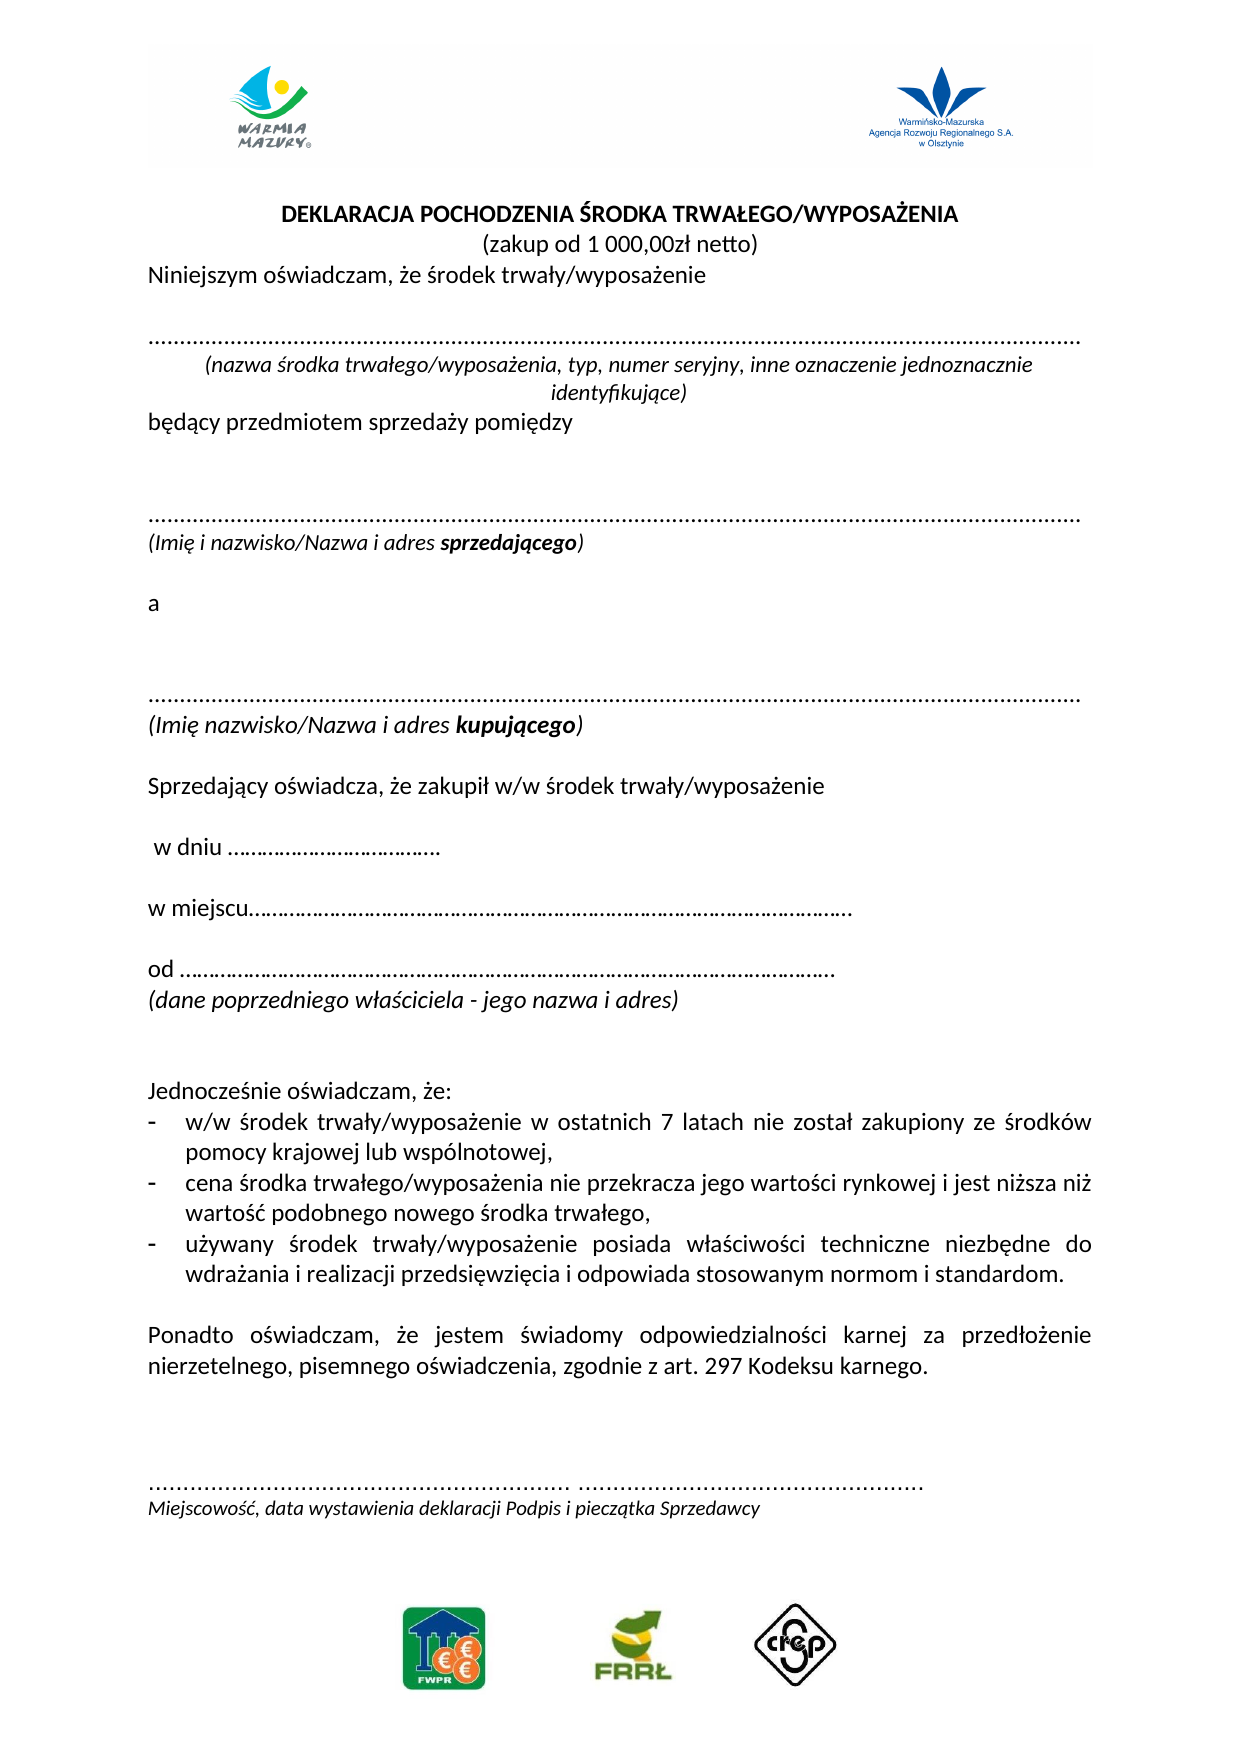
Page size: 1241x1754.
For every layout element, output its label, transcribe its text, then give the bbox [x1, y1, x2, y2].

text Ponadto oświadczam, że jestem świadomy odpowiedzialności karnej za przedłożenie nierzetelnego, pisemnego oświadczenia, zgodnie z art. 297 Kodeksu karnego. [148, 1319, 1093, 1381]
text Miejscowość, data wystawienia deklaracji Podpis i pieczątka Sprzedawcy [148, 1496, 1093, 1521]
text .................................................................................................................................................... [148, 679, 1093, 709]
text Jednocześnie oświadczam, że: [148, 1075, 1093, 1106]
text (dane poprzedniego właściciela - jego nazwa i adres) [148, 984, 1093, 1014]
text .................................................................................................................................................... [148, 320, 1093, 350]
picture [147, 44, 1093, 168]
list w/w środek trwały/wyposażenie w ostatnich 7 latach nie został zakupiony ze środków pomocy krajowej lub wspólnotowej, [148, 1106, 1093, 1167]
text Sprzedający oświadcza, że zakupił w/w środek trwały/wyposażenie [148, 770, 1093, 801]
picture [390, 1594, 850, 1699]
text (Imię nazwisko/Nazwa i adres kupującego) [148, 709, 1093, 740]
text Niniejszym oświadczam, że środek trwały/wyposażenie [148, 259, 1093, 289]
text DEKLARACJA POCHODZENIA ŚRODKA TRWAŁEGO/WYPOSAŻENIA [148, 198, 1093, 228]
list cena środka trwałego/wyposażenia nie przekracza jego wartości rynkowej i jest niższa niż wartość podobnego nowego środka trwałego, [148, 1167, 1093, 1228]
text w dniu ………………………………. [148, 831, 1093, 862]
text będący przedmiotem sprzedaży pomiędzy [148, 406, 1093, 437]
text (Imię i nazwisko/Nazwa i adres sprzedającego) [148, 528, 1093, 557]
text .................................................................................................................................................... [148, 498, 1093, 528]
text a [148, 587, 1093, 618]
list używany środek trwały/wyposażenie posiada właściwości techniczne niezbędne do wdrażania i realizacji przedsięwzięcia i odpowiada stosowanym normom i standardom. [148, 1228, 1093, 1289]
text od …………………………………………………………………………………………………… [148, 953, 1093, 984]
text w miejscu…………………………………………………………………………………………… [148, 892, 1093, 923]
text ............................................................. .................................................. [148, 1467, 1093, 1496]
text (nazwa środka trwałego/wyposażenia, typ, numer seryjny, inne oznaczenie jednoznacznie identyfikujące) [148, 350, 1093, 406]
text (zakup od 1 000,00zł netto) [148, 228, 1093, 259]
